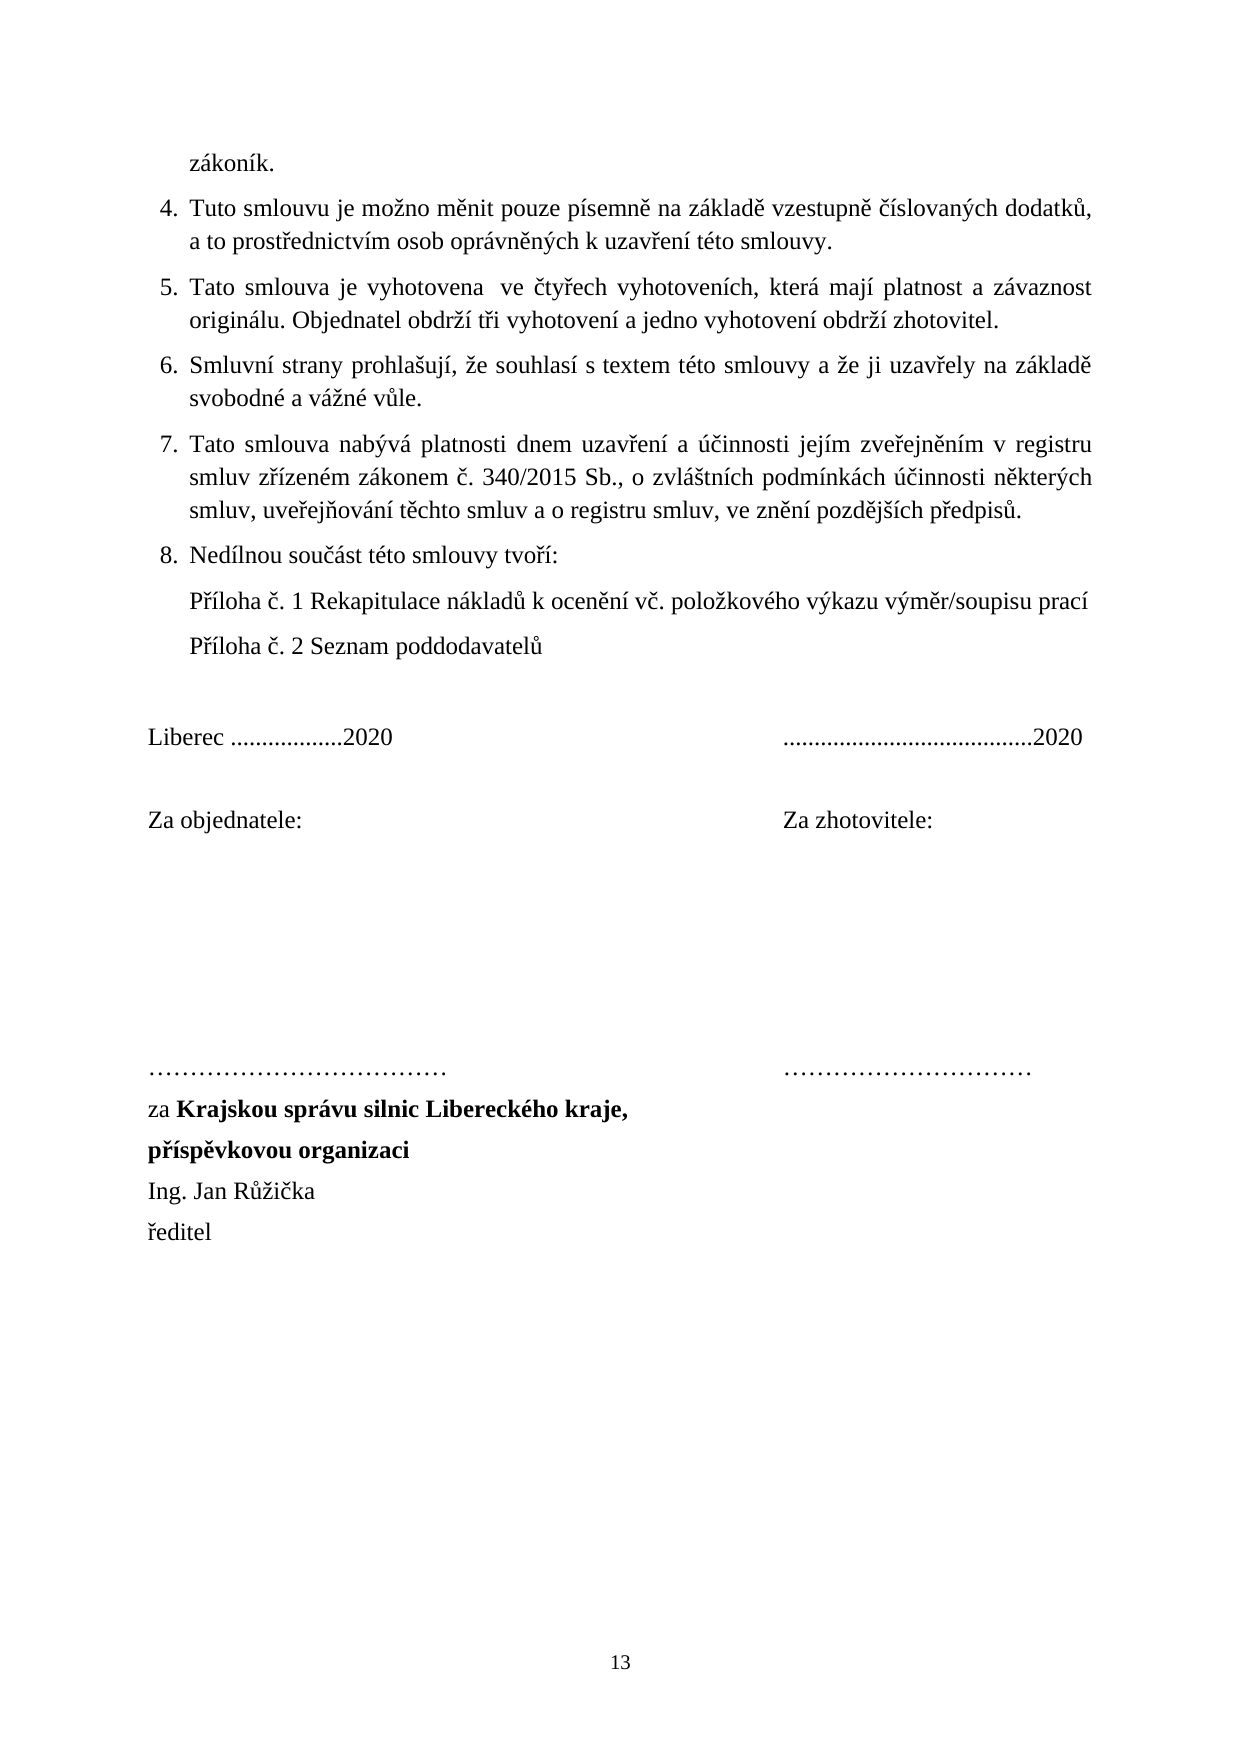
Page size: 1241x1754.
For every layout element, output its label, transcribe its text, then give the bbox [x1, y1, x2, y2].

text ……………………………… ………………………… [148, 1052, 1092, 1081]
text ředitel [148, 1217, 1092, 1246]
text Ing. Jan Růžička [148, 1176, 1092, 1205]
list Tato smlouva je vyhotovena ve čtyřech vyhotoveních, která mají platnost a závaznost originálu. Objednatel obdrží tři vyhotovení a jedno vyhotovení obdrží zhotovitel. [159, 272, 1092, 333]
text Příloha č. 2 Seznam poddodavatelů [189, 631, 1092, 660]
text Za objednatele: Za zhotovitele: [148, 805, 1092, 834]
text za Krajskou správu silnic Libereckého kraje, [148, 1094, 1092, 1122]
list Tato smlouva nabývá platnosti dnem uzavření a účinnosti jejím zveřejněním v registru smluv zřízeném zákonem č. 340/2015 Sb., o zvláštních podmínkách účinnosti některých smluv, uveřejňování těchto smluv a o registru smluv, ve znění pozdějších předpisů. [159, 429, 1092, 524]
text příspěvkovou organizaci [148, 1135, 1092, 1164]
list Tuto smlouvu je možno měnit pouze písemně na základě vzestupně číslovaných dodatků, a to prostřednictvím osob oprávněných k uzavření této smlouvy. [159, 193, 1092, 255]
list Nedílnou součást této smlouvy tvoří: [159, 540, 1092, 569]
list Smluvní strany prohlašují, že souhlasí s textem této smlouvy a že ji uzavřely na základě svobodné a vážné vůle. [159, 350, 1092, 412]
text Liberec ..................2020 ........................................2020 [148, 722, 1092, 751]
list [159, 148, 1092, 176]
text Příloha č. 1 Rekapitulace nákladů k ocenění vč. položkového výkazu výměr/soupisu prací [189, 586, 1092, 615]
